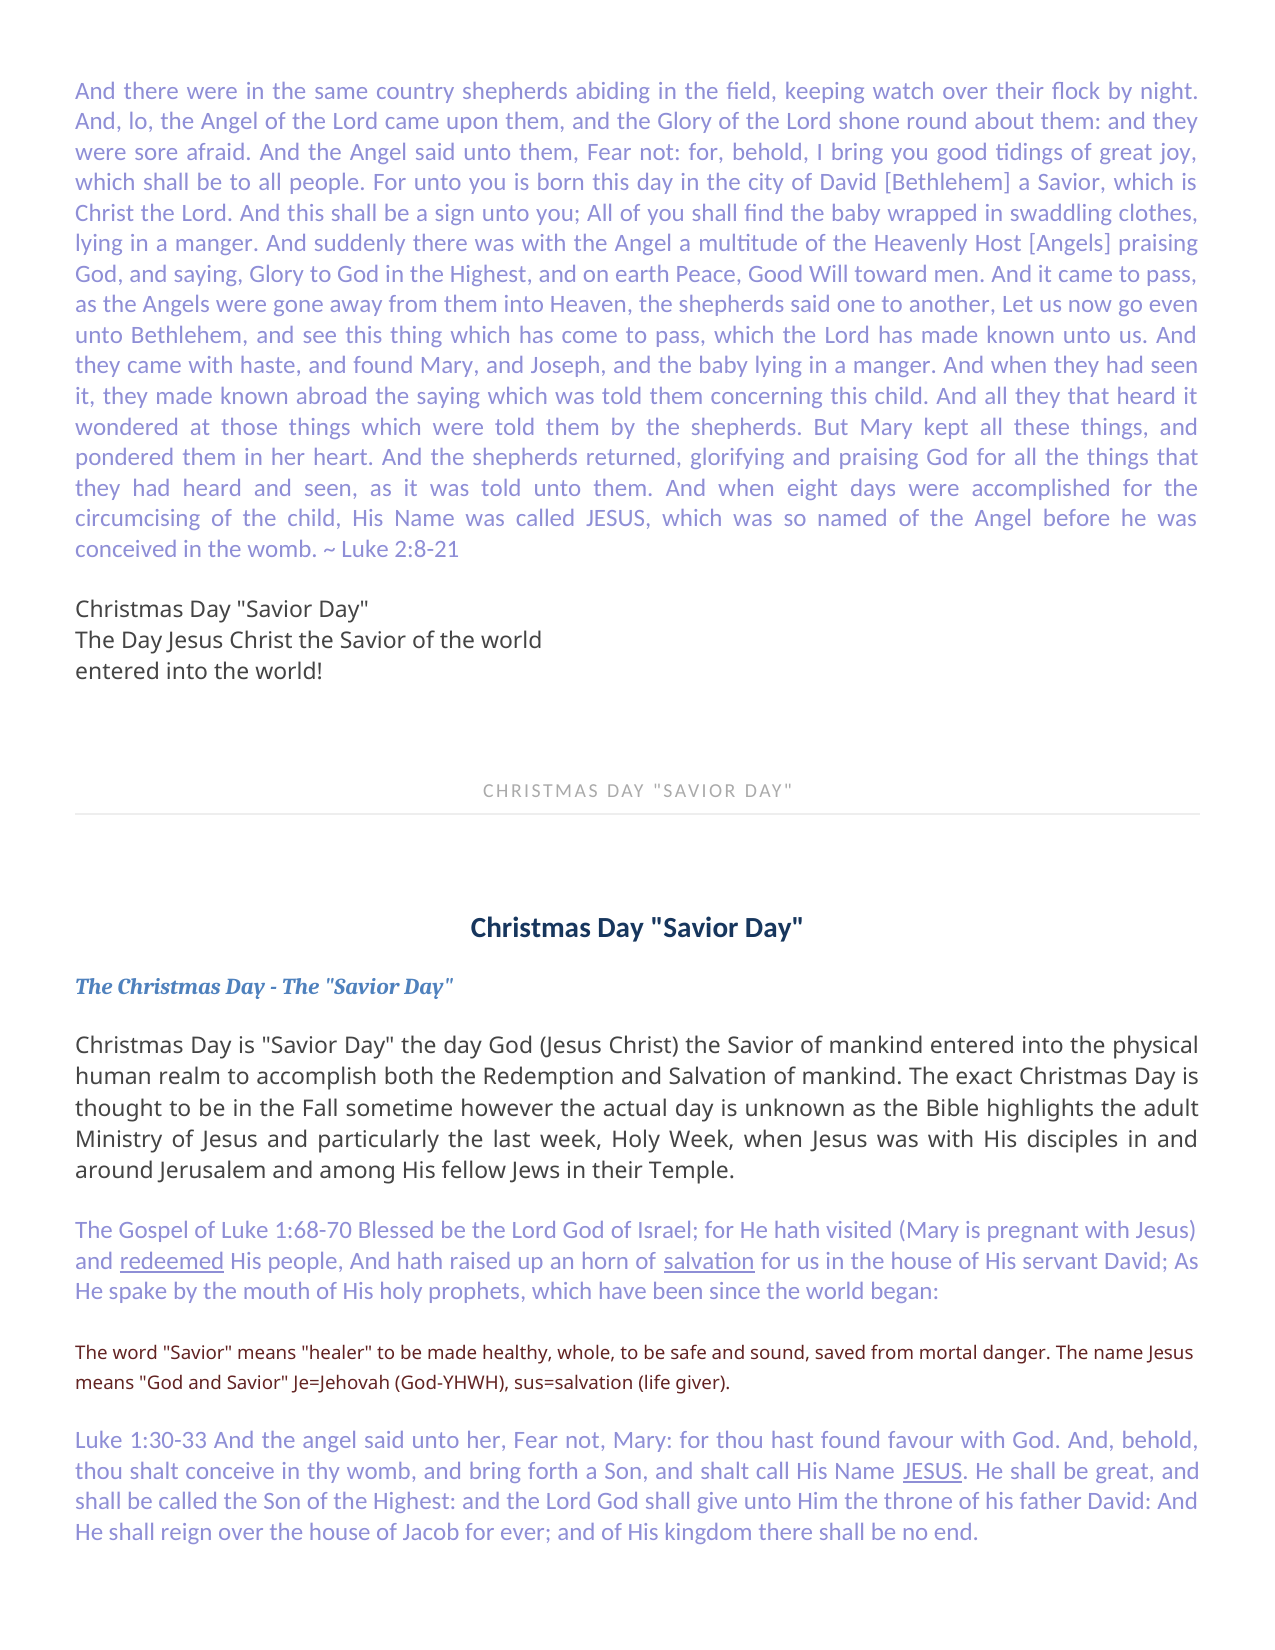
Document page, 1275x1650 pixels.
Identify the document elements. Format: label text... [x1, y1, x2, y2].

text Christmas Day "Savior Day" The Day Jesus Christ the Savior of the world entered into the world! [75, 592, 1200, 686]
subtitle The Christmas Day - The "Savior Day" [75, 973, 1200, 1000]
text Christmas Day is "Savior Day" the day God (Jesus Christ) the Savior of mankind entered into the physical human realm to accomplish both the Redemption and Salvation of mankind. The exact Christmas Day is thought to be in the Fall sometime however the actual day is unknown as the Bible highlights the adult Ministry of Jesus and particularly the last week, Holy Week, when Jesus was with His disciples in and around Jerusalem and among His fellow Jews in their Temple. [75, 1029, 1200, 1185]
text The word "Savior" means "healer" to be made healthy, whole, to be safe and sound, saved from mortal danger. The name Jesus means "God and Savior" Je=Jehovah (God-YHWH), sus=salvation (life giver). [75, 1335, 1200, 1395]
subtitle Christmas Day "Savior Day" [75, 909, 1200, 944]
subtitle Christmas Day "Savior Day" [75, 779, 1200, 813]
text And there were in the same country shepherds abiding in the field, keeping watch over their flock by night. And, lo, the Angel of the Lord came upon them, and the Glory of the Lord shone round about them: and they were sore afraid. And the Angel said unto them, Fear not: for, behold, I bring you good tidings of great joy, which shall be to all people. For unto you is born this day in the city of David [Bethlehem] a Savior, which is Christ the Lord. And this shall be a sign unto you; All of you shall find the baby wrapped in swaddling clothes, lying in a manger. And suddenly there was with the Angel a multitude of the Heavenly Host [Angels] praising God, and saying, Glory to God in the Highest, and on earth Peace, Good Will toward men. And it came to pass, as the Angels were gone away from them into Heaven, the shepherds said one to another, Let us now go even unto Bethlehem, and see this thing which has come to pass, which the Lord has made known unto us. And they came with haste, and found Mary, and Joseph, and the baby lying in a manger. And when they had seen it, they made known abroad the saying which was told them concerning this child. And all they that heard it wondered at those things which were told them by the shepherds. But Mary kept all these things, and pondered them in her heart. And the shepherds returned, glorifying and praising God for all the things that they had heard and seen, as it was told unto them. And when eight days were accomplished for the circumcising of the child, His Name was called JESUS, which was so named of the Angel before he was conceived in the womb. ~ Luke 2:8-21 [75, 75, 1200, 563]
text Luke 1:30-33 And the angel said unto her, Fear not, Mary: for thou hast found favour with God. And, behold, thou shalt conceive in thy womb, and bring forth a Son, and shalt call His Name JESUS. He shall be great, and shall be called the Son of the Highest: and the Lord God shall give unto Him the throne of his father David: And He shall reign over the house of Jacob for ever; and of His kingdom there shall be no end. [75, 1424, 1200, 1546]
text The Gospel of Luke 1:68-70 Blessed be the Lord God of Israel; for He hath visited (Mary is pregnant with Jesus) and redeemed His people, And hath raised up an horn of salvation for us in the house of His servant David; As He spake by the mouth of His holy prophets, which have been since the world began: [75, 1214, 1200, 1306]
